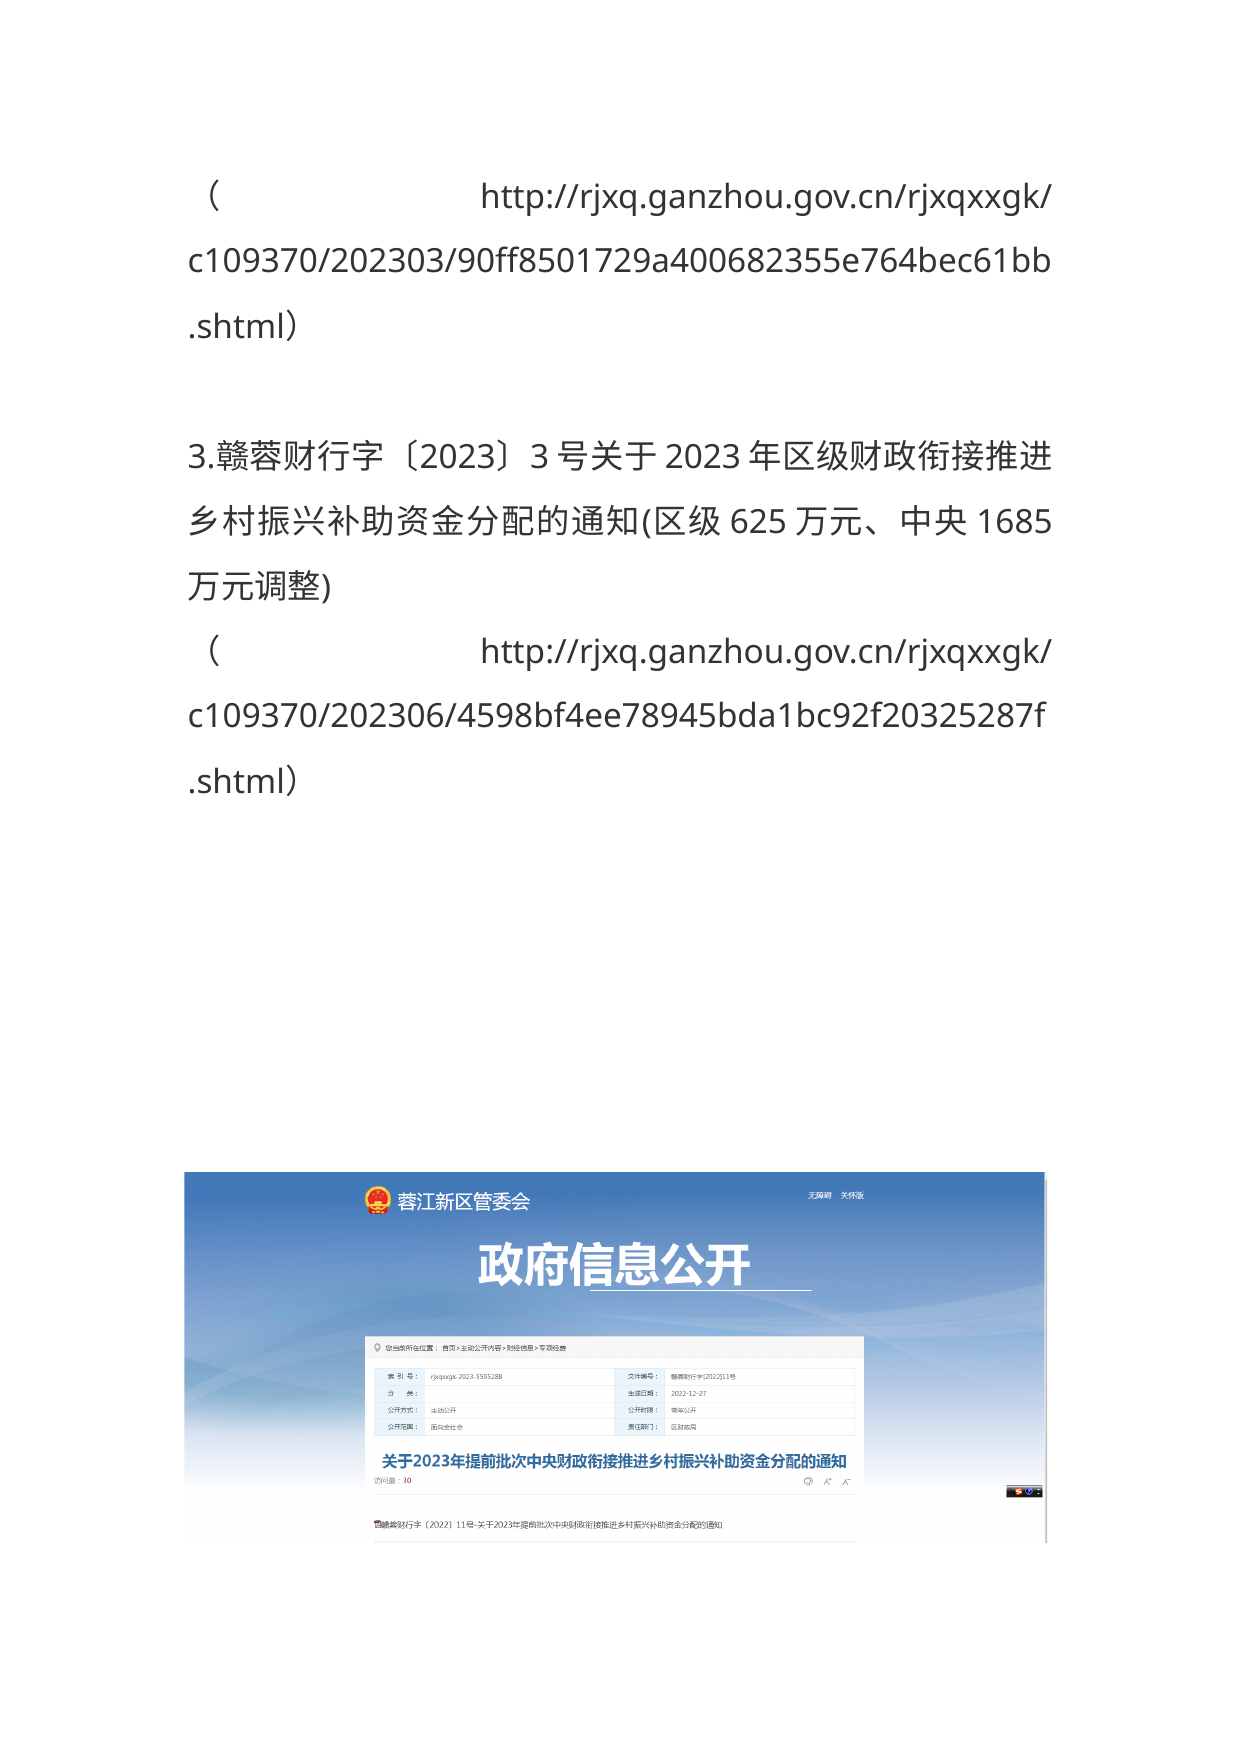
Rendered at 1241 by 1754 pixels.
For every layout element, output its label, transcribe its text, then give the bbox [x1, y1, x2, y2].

text （http://rjxq.ganzhou.gov.cn/rjxqxxgk/c109370/202303/90ff8501729a400682355e764bec61bb.shtml） [187, 162, 1053, 357]
text （http://rjxq.ganzhou.gov.cn/rjxqxxgk/c109370/202306/4598bf4ee78945bda1bc92f20325287f.shtml） [187, 617, 1053, 812]
text 3.赣蓉财行字〔2023〕3号关于2023年区级财政衔接推进乡村振兴补助资金分配的通知(区级625万元、中央1685万元调整) [187, 422, 1053, 617]
picture [184, 1172, 1048, 1543]
